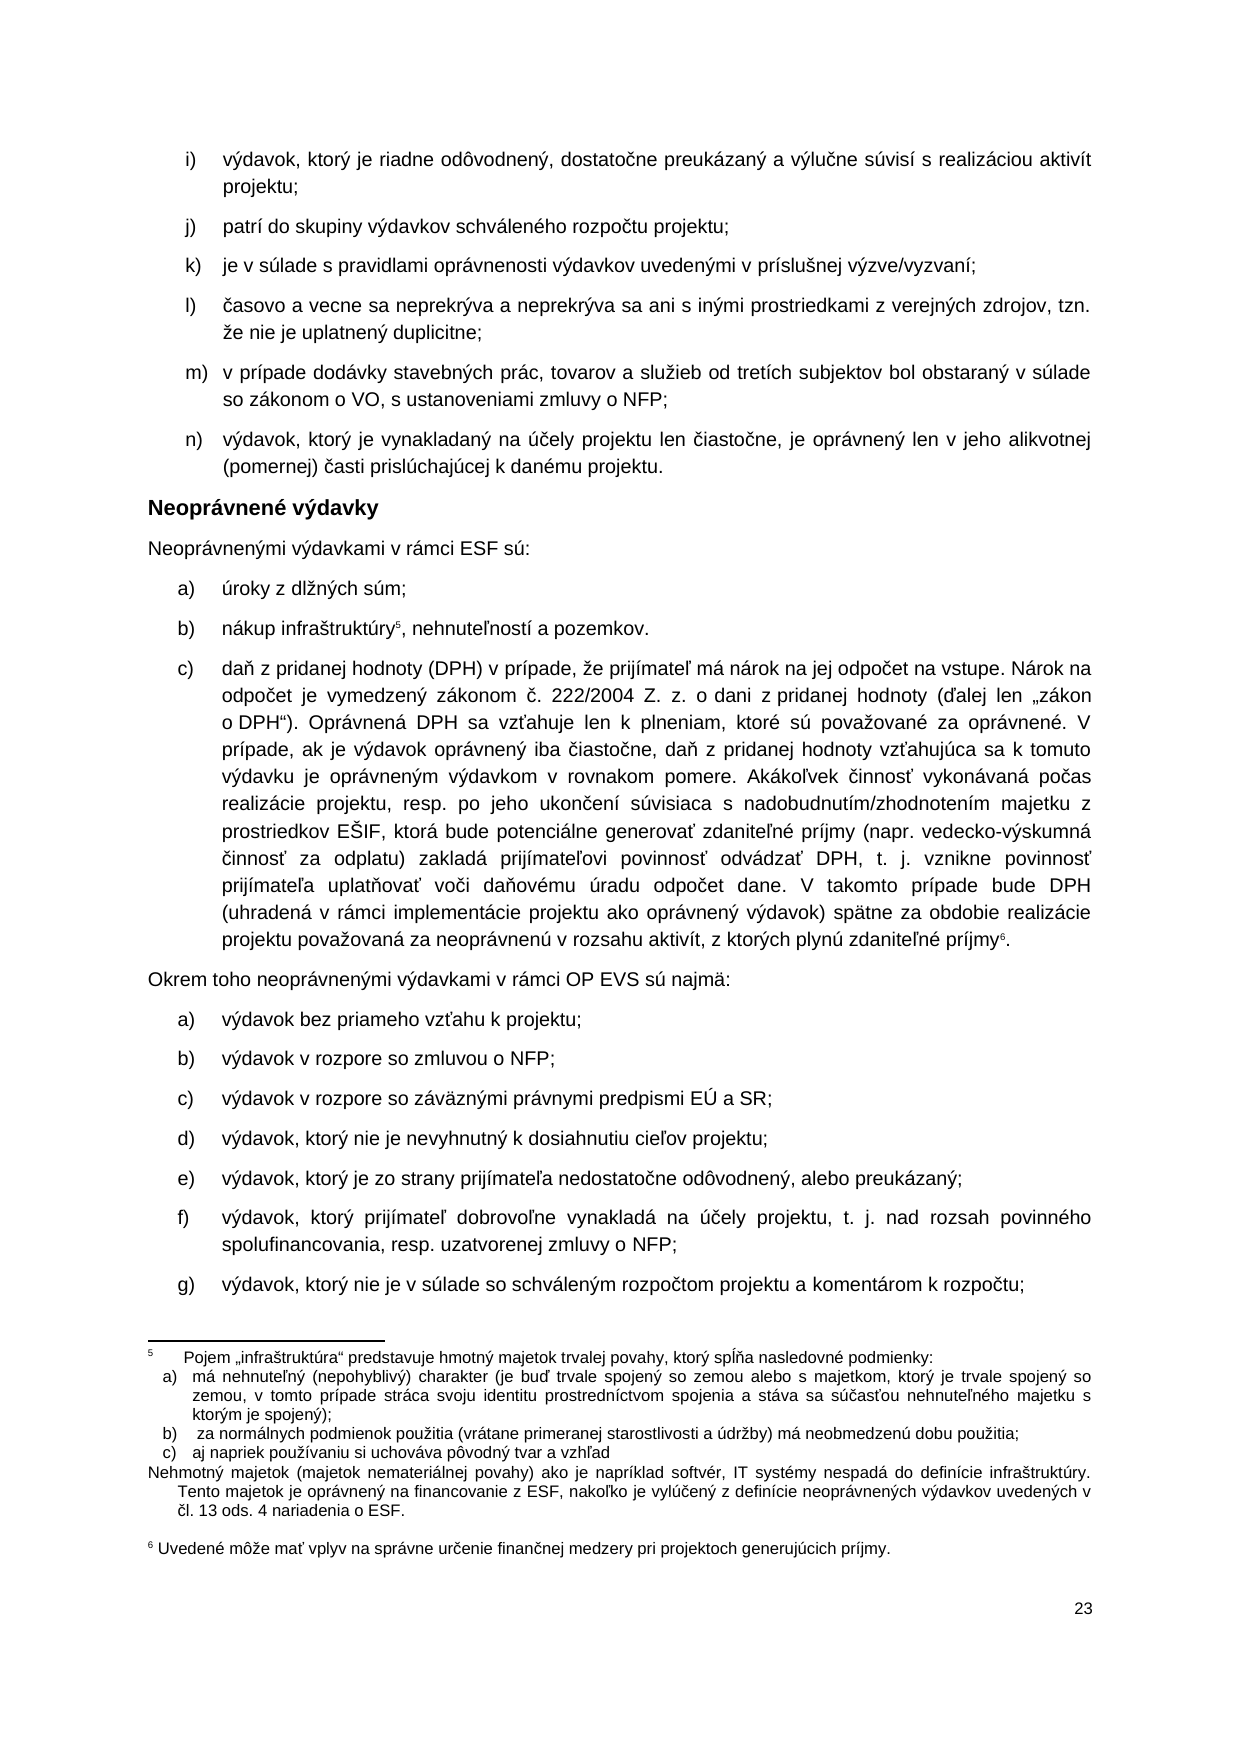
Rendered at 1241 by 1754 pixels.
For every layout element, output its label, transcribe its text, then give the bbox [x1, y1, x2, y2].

text Neoprávnené výdavky [148, 494, 1092, 520]
list výdavok, ktorý nie je nevyhnutný k dosiahnutiu cieľov projektu; [177, 1127, 1092, 1149]
list výdavok, ktorý je vynakladaný na účely projektu len čiastočne, je oprávnený len v jeho alikvotnej (pomernej) časti prislúchajúcej k danému projektu. [185, 428, 1092, 478]
list úroky z dlžných súm; [177, 577, 1092, 600]
list v prípade dodávky stavebných prác, tovarov a služieb od tretích subjektov bol obstaraný v súlade so zákonom o VO, s ustanoveniami zmluvy o NFP; [185, 361, 1092, 411]
list výdavok, ktorý prijímateľ dobrovoľne vynakladá na účely projektu, t. j. nad rozsah povinného spolufinancovania, resp. uzatvorenej zmluvy o NFP; [177, 1206, 1092, 1256]
list nákup infraštruktúry, nehnuteľností a pozemkov. [177, 617, 1092, 639]
list výdavok, ktorý nie je v súlade so schváleným rozpočtom projektu a komentárom k rozpočtu; [177, 1273, 1092, 1296]
list patrí do skupiny výdavkov schváleného rozpočtu projektu; [185, 214, 1092, 237]
list daň z pridanej hodnoty (DPH) v prípade, že prijímateľ má nárok na jej odpočet na vstupe. Nárok na odpočet je vymedzený zákonom č. 222/2004 Z. z. o dani z pridanej hodnoty (ďalej len „zákon o DPH“). Oprávnená DPH sa vzťahuje len k plneniam, ktoré sú považované za oprávnené. V prípade, ak je výdavok oprávnený iba čiastočne, daň z pridanej hodnoty vzťahujúca sa k tomuto výdavku je oprávneným výdavkom v rovnakom pomere. Akákoľvek činnosť vykonávaná počas realizácie projektu, resp. po jeho ukončení súvisiaca s nadobudnutím/zhodnotením majetku z prostriedkov EŠIF, ktorá bude potenciálne generovať zdaniteľné príjmy (napr. vedecko-výskumná činnosť za odplatu) zakladá prijímateľovi povinnosť odvádzať DPH, t. j. vznikne povinnosť prijímateľa uplatňovať voči daňovému úradu odpočet dane. V takomto prípade bude DPH (uhradená v rámci implementácie projektu ako oprávnený výdavok) spätne za obdobie realizácie projektu považovaná za neoprávnenú v rozsahu aktivít, z ktorých plynú zdaniteľné príjmy. [177, 656, 1092, 951]
list výdavok v rozpore so zmluvou o NFP; [177, 1047, 1092, 1070]
text Okrem toho neoprávnenými výdavkami v rámci OP EVS sú najmä: [148, 968, 1092, 991]
list výdavok, ktorý je zo strany prijímateľa nedostatočne odôvodnený, alebo preukázaný; [177, 1166, 1092, 1189]
list výdavok bez priameho vzťahu k projektu; [177, 1008, 1092, 1030]
list je v súlade s pravidlami oprávnenosti výdavkov uvedenými v príslušnej výzve/vyzvaní; [185, 254, 1092, 277]
list výdavok, ktorý je riadne odôvodnený, dostatočne preukázaný a výlučne súvisí s realizáciou aktivít projektu; [185, 148, 1092, 198]
list časovo a vecne sa neprekrýva a neprekrýva sa ani s inými prostriedkami z verejných zdrojov, tzn. že nie je uplatnený duplicitne; [185, 294, 1092, 344]
text Neoprávnenými výdavkami v rámci ESF sú: [148, 537, 1092, 560]
list výdavok v rozpore so záväznými právnymi predpismi EÚ a SR; [177, 1087, 1092, 1110]
